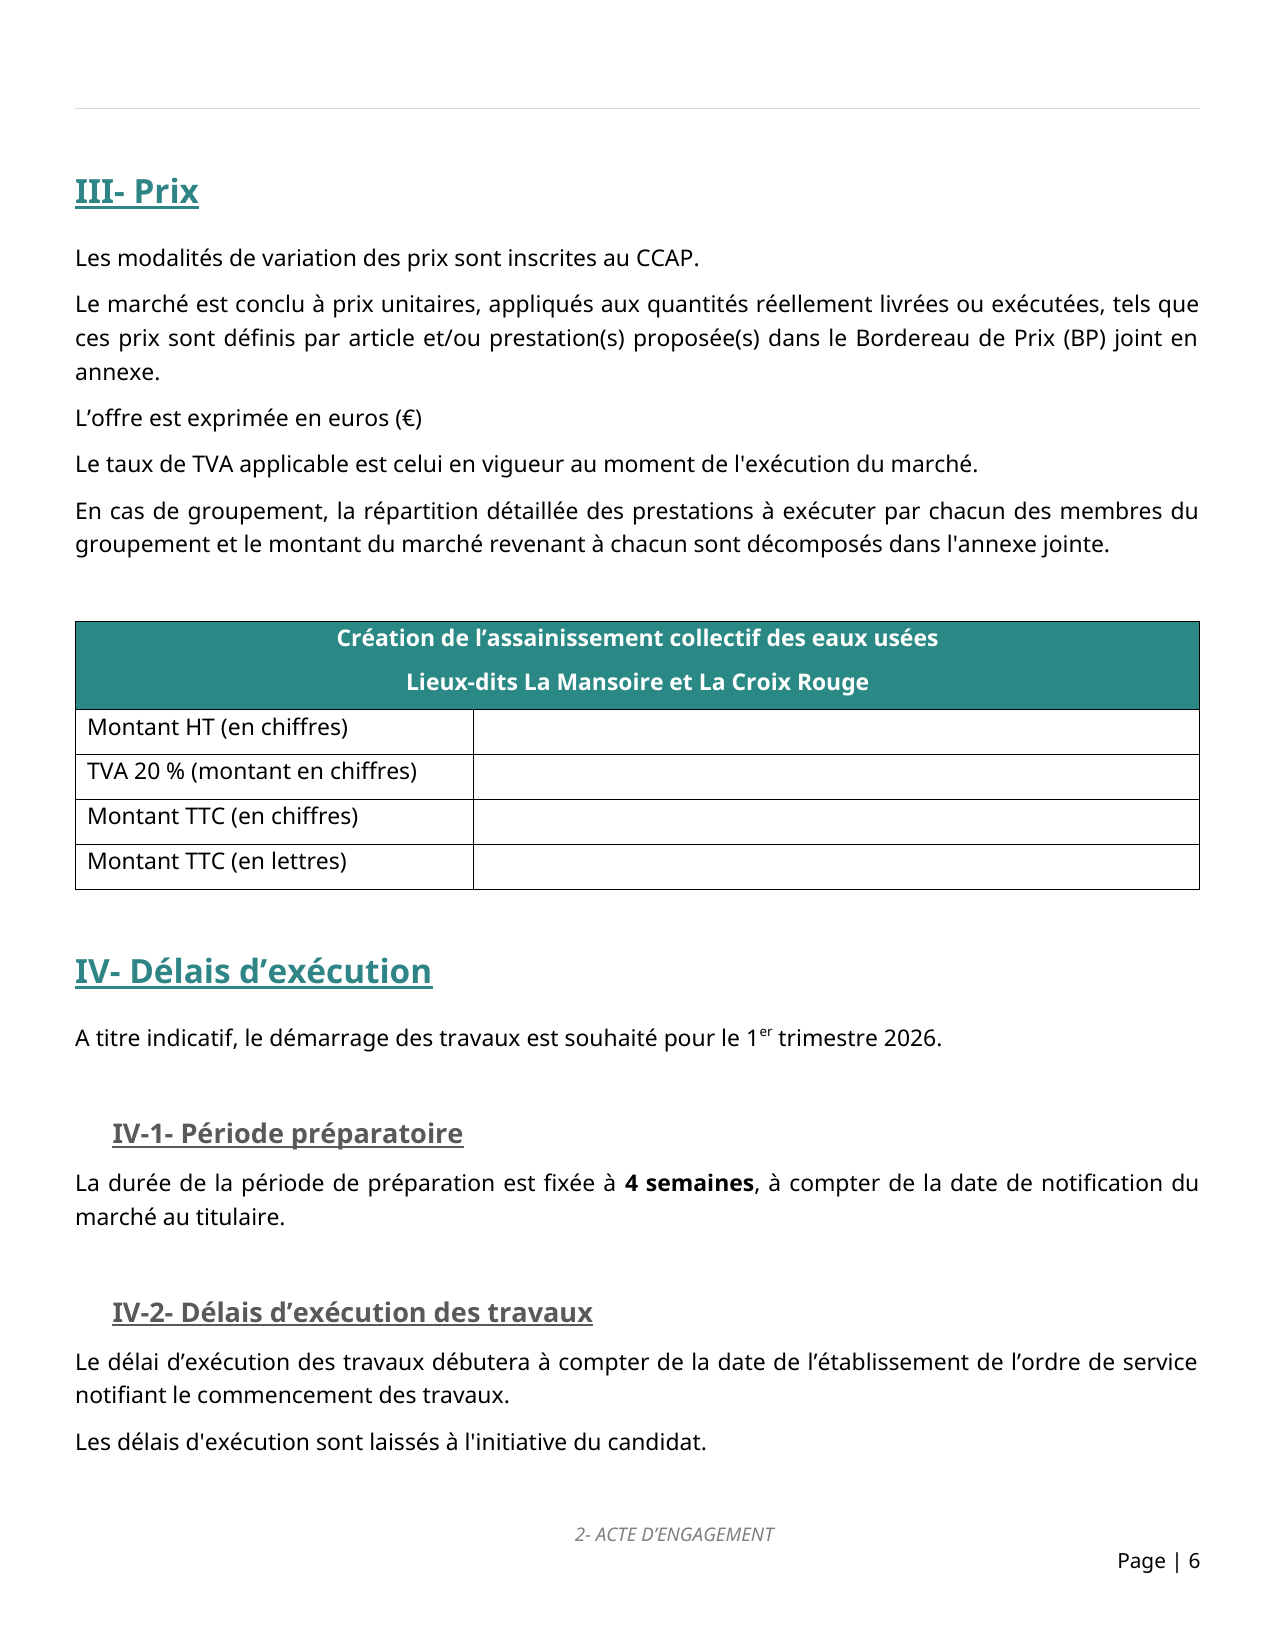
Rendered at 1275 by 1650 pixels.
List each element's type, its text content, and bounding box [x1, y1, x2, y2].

table_cell Montant HT (en chiffres) [76, 710, 473, 754]
table_cell [474, 845, 1199, 888]
text Les délais d'exécution sont laissés à l'initiative du candidat. [75, 1426, 1200, 1457]
text Le délai d’exécution des travaux débutera à compter de la date de l’établissement de l’ordre de service notifiant le commencement des travaux. [75, 1346, 1200, 1411]
text La durée de la période de préparation est fixée à 4 semaines, à compter de la date de notification du marché au titulaire. [75, 1167, 1200, 1232]
subtitle Délais d’exécution des travaux [112, 1293, 1200, 1330]
table_cell Montant TTC (en lettres) [76, 845, 473, 888]
table_cell [474, 755, 1199, 799]
text En cas de groupement, la répartition détaillée des prestations à exécuter par chacun des membres du groupement et le montant du marché revenant à chacun sont décomposés dans l'annexe jointe. [75, 494, 1200, 559]
subtitle Période préparatoire [112, 1115, 1200, 1152]
table_cell [474, 710, 1199, 754]
table_cell [474, 800, 1199, 844]
table_header Création de l’assainissement collectif des eaux usées Lieux-dits La Mansoire et La Croix Rouge [76, 622, 1199, 709]
subtitle Prix [75, 168, 1200, 213]
text Les modalités de variation des prix sont inscrites au CCAP. [75, 242, 1200, 273]
text A titre indicatif, le démarrage des travaux est souhaité pour le 1er trimestre 2026. [75, 1022, 1200, 1053]
text Le marché est conclu à prix unitaires, appliqués aux quantités réellement livrées ou exécutées, tels que ces prix sont définis par article et/ou prestation(s) proposée(s) dans le Bordereau de Prix (BP) joint en annexe. [75, 288, 1200, 387]
subtitle Délais d’exécution [75, 948, 1200, 994]
text L’offre est exprimée en euros (€) [75, 402, 1200, 433]
table_cell TVA 20 % (montant en chiffres) [76, 755, 473, 799]
table_cell Montant TTC (en chiffres) [76, 800, 473, 844]
text Le taux de TVA applicable est celui en vigueur au moment de l'exécution du marché. [75, 448, 1200, 479]
